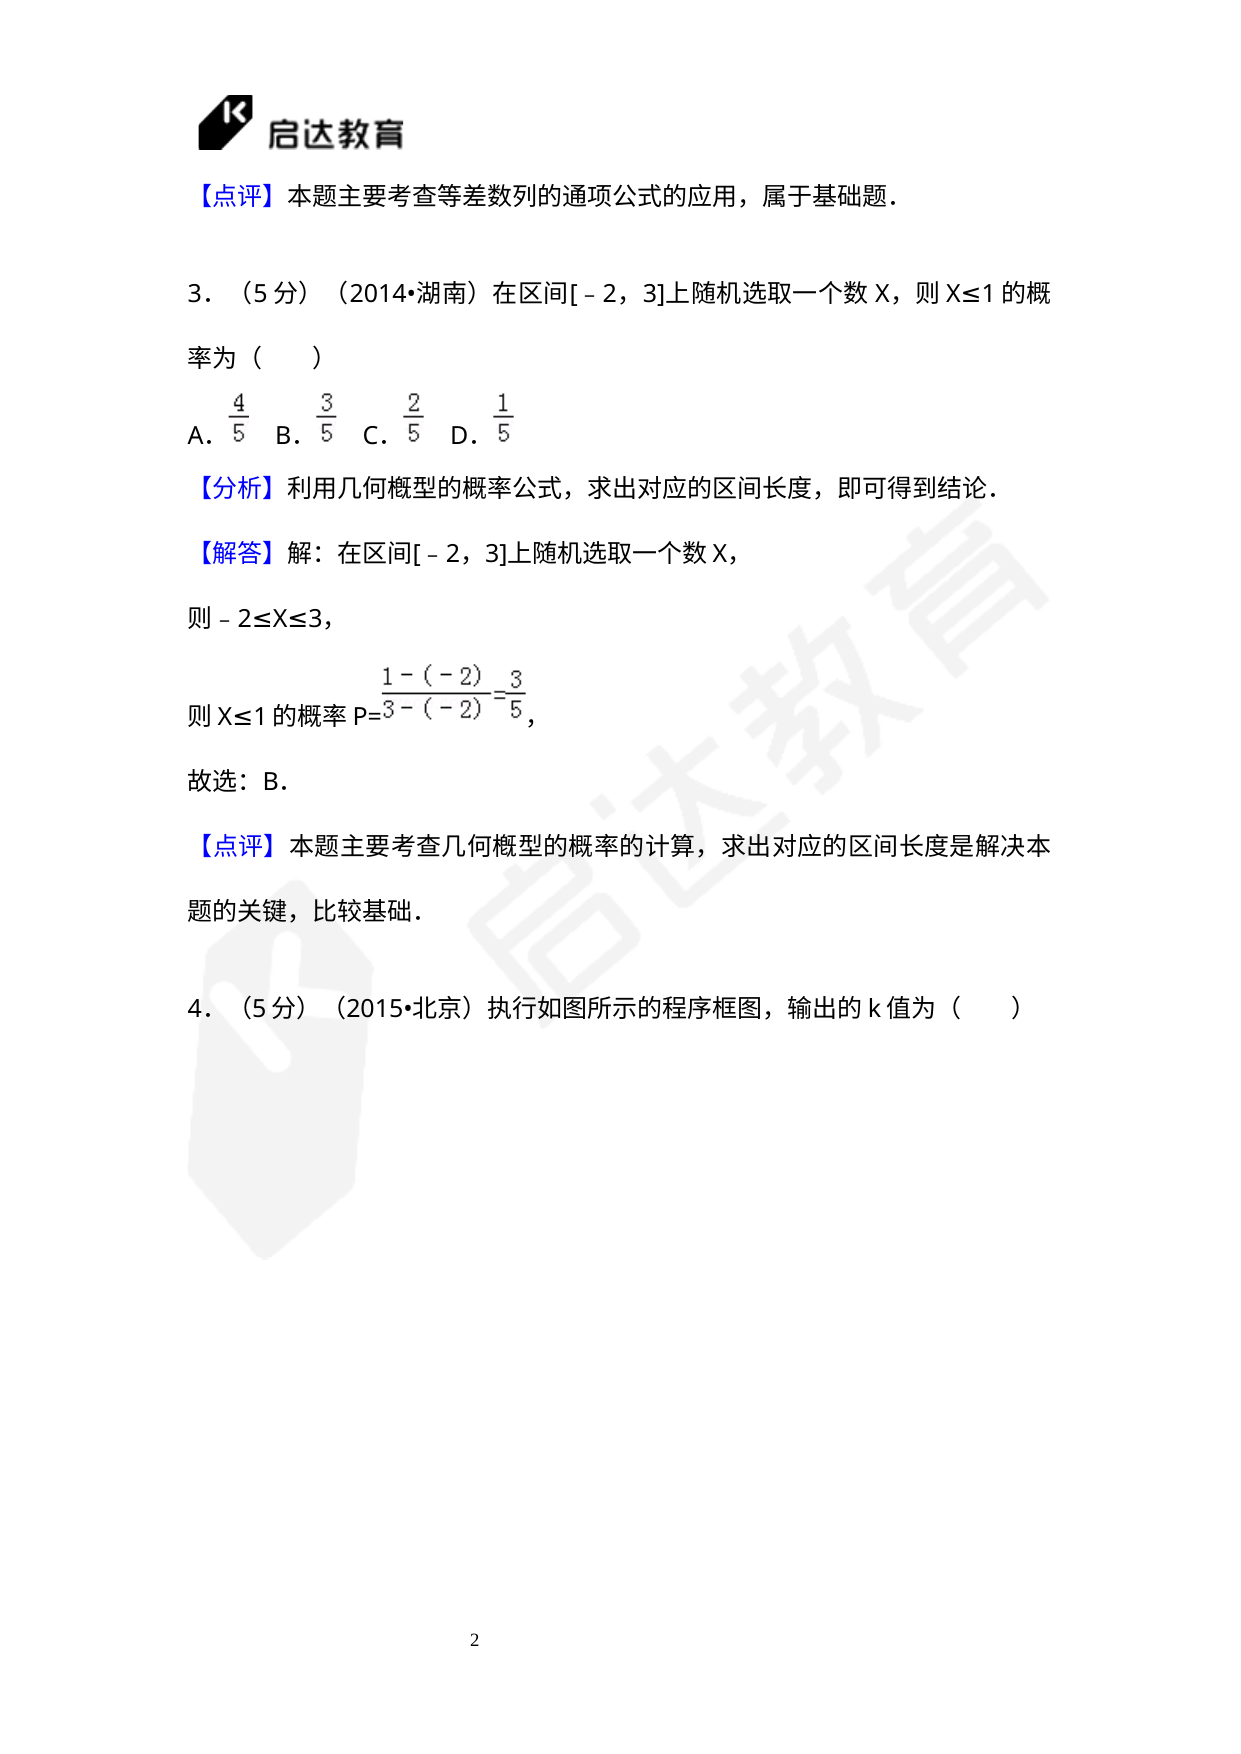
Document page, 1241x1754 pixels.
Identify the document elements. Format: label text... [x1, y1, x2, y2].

text 故选：B． [187, 747, 1053, 812]
text 3．（5分）（2014•湖南）在区间[﹣2，3]上随机选取一个数X，则X≤1的概率为（ ） [187, 259, 1053, 389]
picture [403, 389, 424, 445]
picture [381, 663, 526, 726]
text 【点评】本题主要考查几何槪型的概率的计算，求出对应的区间长度是解决本题的关键，比较基础． [187, 812, 1053, 942]
text 则X≤1的概率P=， [187, 649, 1053, 747]
text 则﹣2≤X≤3， [187, 584, 1053, 649]
picture [316, 389, 337, 445]
text 【解答】解：在区间[﹣2，3]上随机选取一个数X， [187, 519, 1053, 584]
picture [198, 95, 404, 150]
text 【分析】利用几何槪型的概率公式，求出对应的区间长度，即可得到结论． [187, 454, 1053, 519]
picture [493, 389, 514, 445]
text A． B． C． D． [187, 389, 1053, 454]
picture [228, 389, 249, 445]
text 4．（5分）（2015•北京）执行如图所示的程序框图，输出的k值为（ ） [187, 974, 1053, 1039]
text 【点评】本题主要考查等差数列的通项公式的应用，属于基础题． [187, 162, 1053, 227]
